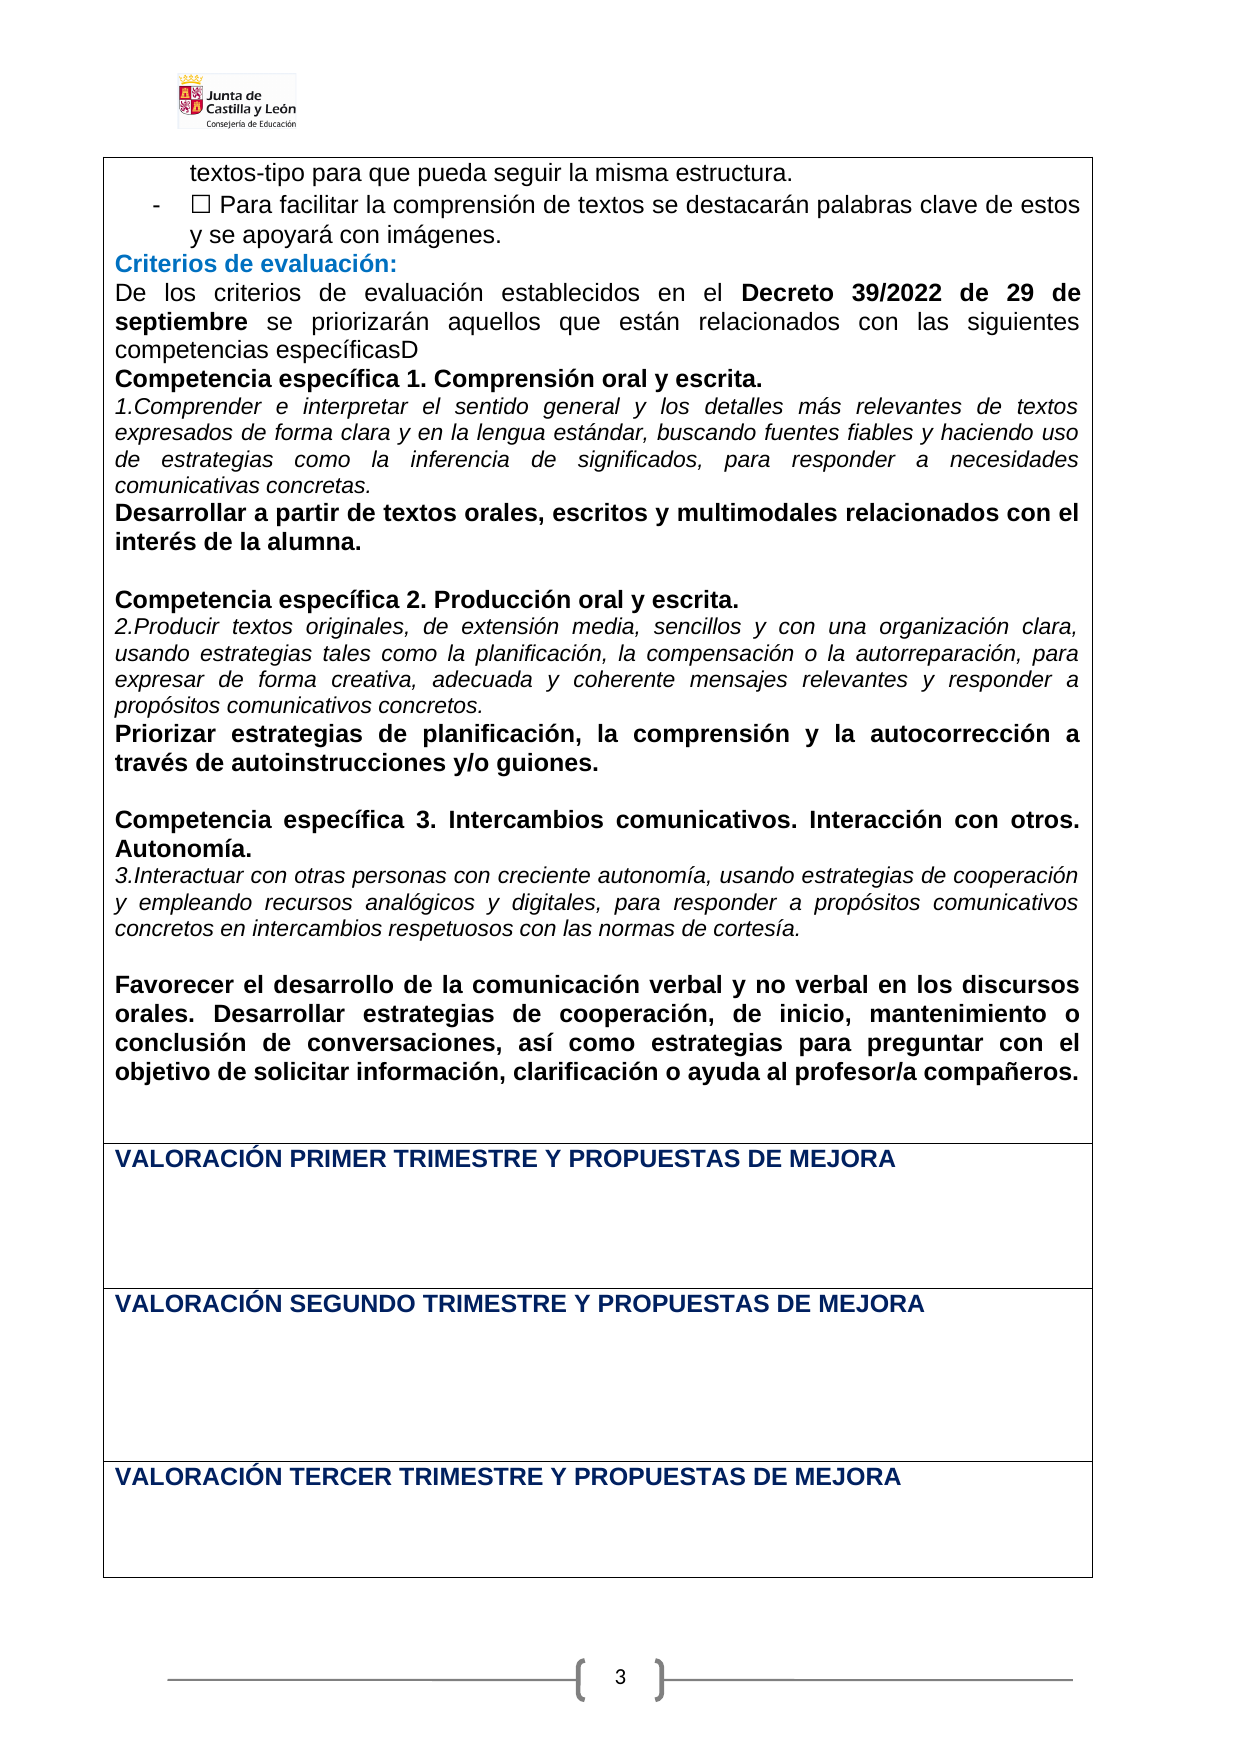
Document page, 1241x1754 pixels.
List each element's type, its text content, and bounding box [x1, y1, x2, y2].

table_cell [104, 1462, 1092, 1577]
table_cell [104, 158, 1092, 1143]
picture [177, 73, 297, 129]
table_cell VALORACIÓN PRIMER TRIMESTRE Y PROPUESTAS DE MEJORA [104, 1144, 1092, 1288]
table_cell VALORACIÓN SEGUNDO TRIMESTRE Y PROPUESTAS DE MEJORA [104, 1289, 1092, 1461]
